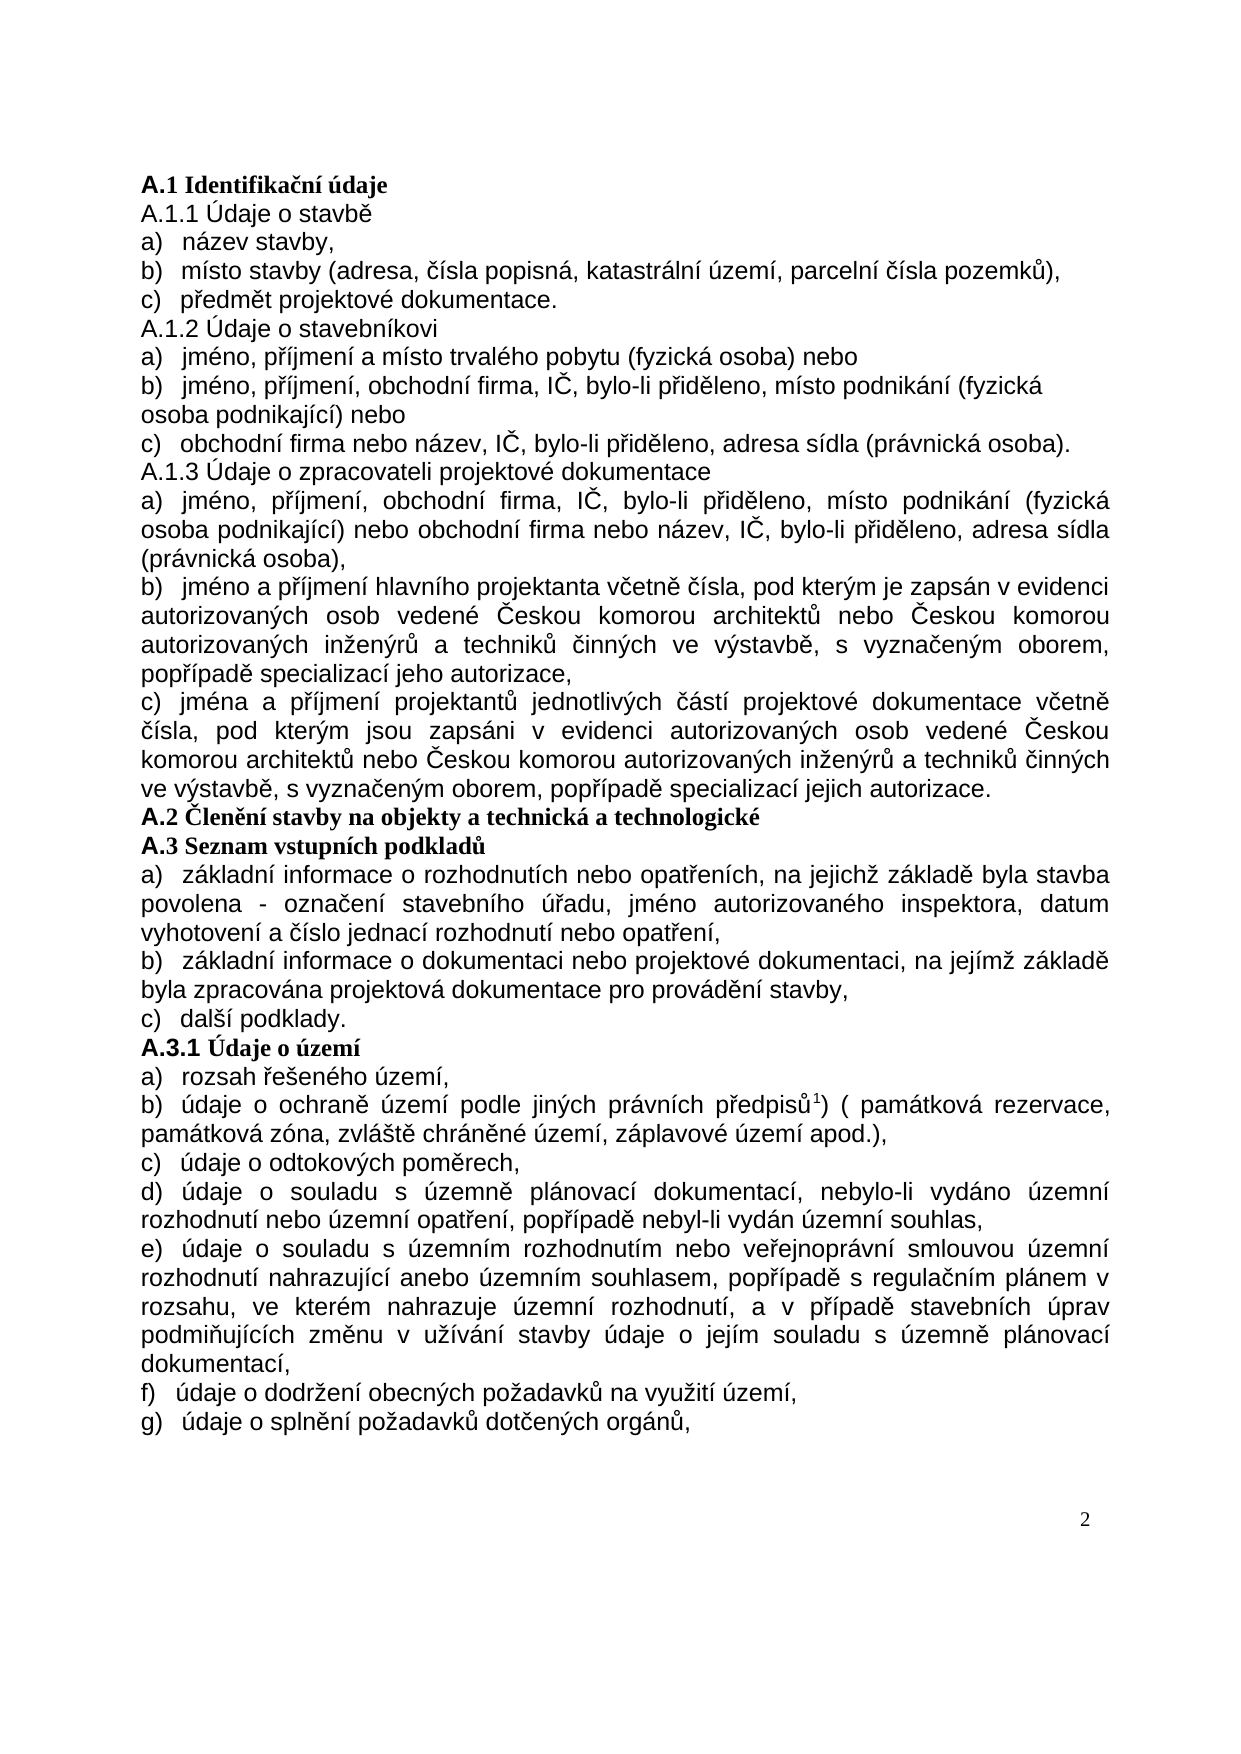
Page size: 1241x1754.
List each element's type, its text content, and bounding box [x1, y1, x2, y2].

list rozsah řešeného území, [141, 1061, 1111, 1090]
list předmět projektové dokumentace. [141, 285, 1111, 314]
list jméno, příjmení, obchodní firma, IČ, bylo-li přiděleno, místo podnikání (fyzická osoba podnikající) nebo obchodní firma nebo název, IČ, bylo-li přiděleno, adresa sídla (právnická osoba), [141, 486, 1111, 572]
list jméno, příjmení a místo trvalého pobytu (fyzická osoba) nebo [141, 342, 1111, 371]
text A.3 Seznam vstupních podkladů [141, 831, 1111, 860]
text A.1.2 Údaje o stavebníkovi [141, 314, 1111, 342]
list základní informace o rozhodnutích nebo opatřeních, na jejichž základě byla stavba povolena - označení stavebního úřadu, jméno autorizovaného inspektora, datum vyhotovení a číslo jednací rozhodnutí nebo opatření, [141, 860, 1111, 946]
text A.2 Členění stavby na objekty a technická a technologické [141, 802, 1111, 831]
list údaje o dodržení obecných požadavků na využití území, [141, 1378, 1111, 1406]
list místo stavby (adresa, čísla popisná, katastrální území, parcelní čísla pozemků), [141, 256, 1111, 285]
list obchodní firma nebo název, IČ, bylo-li přiděleno, adresa sídla (právnická osoba). [141, 429, 1111, 457]
list základní informace o dokumentaci nebo projektové dokumentaci, na jejímž základě byla zpracována projektová dokumentace pro provádění stavby, [141, 946, 1111, 1004]
list údaje o souladu s územním rozhodnutím nebo veřejnoprávní smlouvou územní rozhodnutí nahrazující anebo územním souhlasem, popřípadě s regulačním plánem v rozsahu, ve kterém nahrazuje územní rozhodnutí, a v případě stavebních úprav podmiňujících změnu v užívání stavby údaje o jejím souladu s územně plánovací dokumentací, [141, 1234, 1111, 1378]
list další podklady. [141, 1004, 1111, 1033]
list jména a příjmení projektantů jednotlivých částí projektové dokumentace včetně čísla, pod kterým jsou zapsáni v evidenci autorizovaných osob vedené Českou komorou architektů nebo Českou komorou autorizovaných inženýrů a techniků činných ve výstavbě, s vyznačeným oborem, popřípadě specializací jejich autorizace. [141, 687, 1111, 802]
list jméno, příjmení, obchodní firma, IČ, bylo-li přiděleno, místo podnikání (fyzická osoba podnikající) nebo [141, 371, 1111, 429]
list údaje o splnění požadavků dotčených orgánů, [141, 1406, 1111, 1435]
list údaje o souladu s územně plánovací dokumentací, nebylo-li vydáno územní rozhodnutí nebo územní opatření, popřípadě nebyl-li vydán územní souhlas, [141, 1176, 1111, 1234]
text A.1 Identifikační údaje [141, 170, 1111, 199]
list název stavby, [141, 227, 1111, 256]
text A.1.3 Údaje o zpracovateli projektové dokumentace [141, 457, 1111, 486]
list jméno a příjmení hlavního projektanta včetně čísla, pod kterým je zapsán v evidenci autorizovaných osob vedené Českou komorou architektů nebo Českou komorou autorizovaných inženýrů a techniků činných ve výstavbě, s vyznačeným oborem, popřípadě specializací jeho autorizace, [141, 572, 1111, 687]
list údaje o ochraně území podle jiných právních předpisů1) ( památková rezervace, památková zóna, zvláště chráněné území, záplavové území apod.), [141, 1090, 1111, 1148]
text A.3.1 Údaje o území [141, 1033, 1111, 1061]
text A.1.1 Údaje o stavbě [141, 199, 1111, 227]
list údaje o odtokových poměrech, [141, 1148, 1111, 1176]
